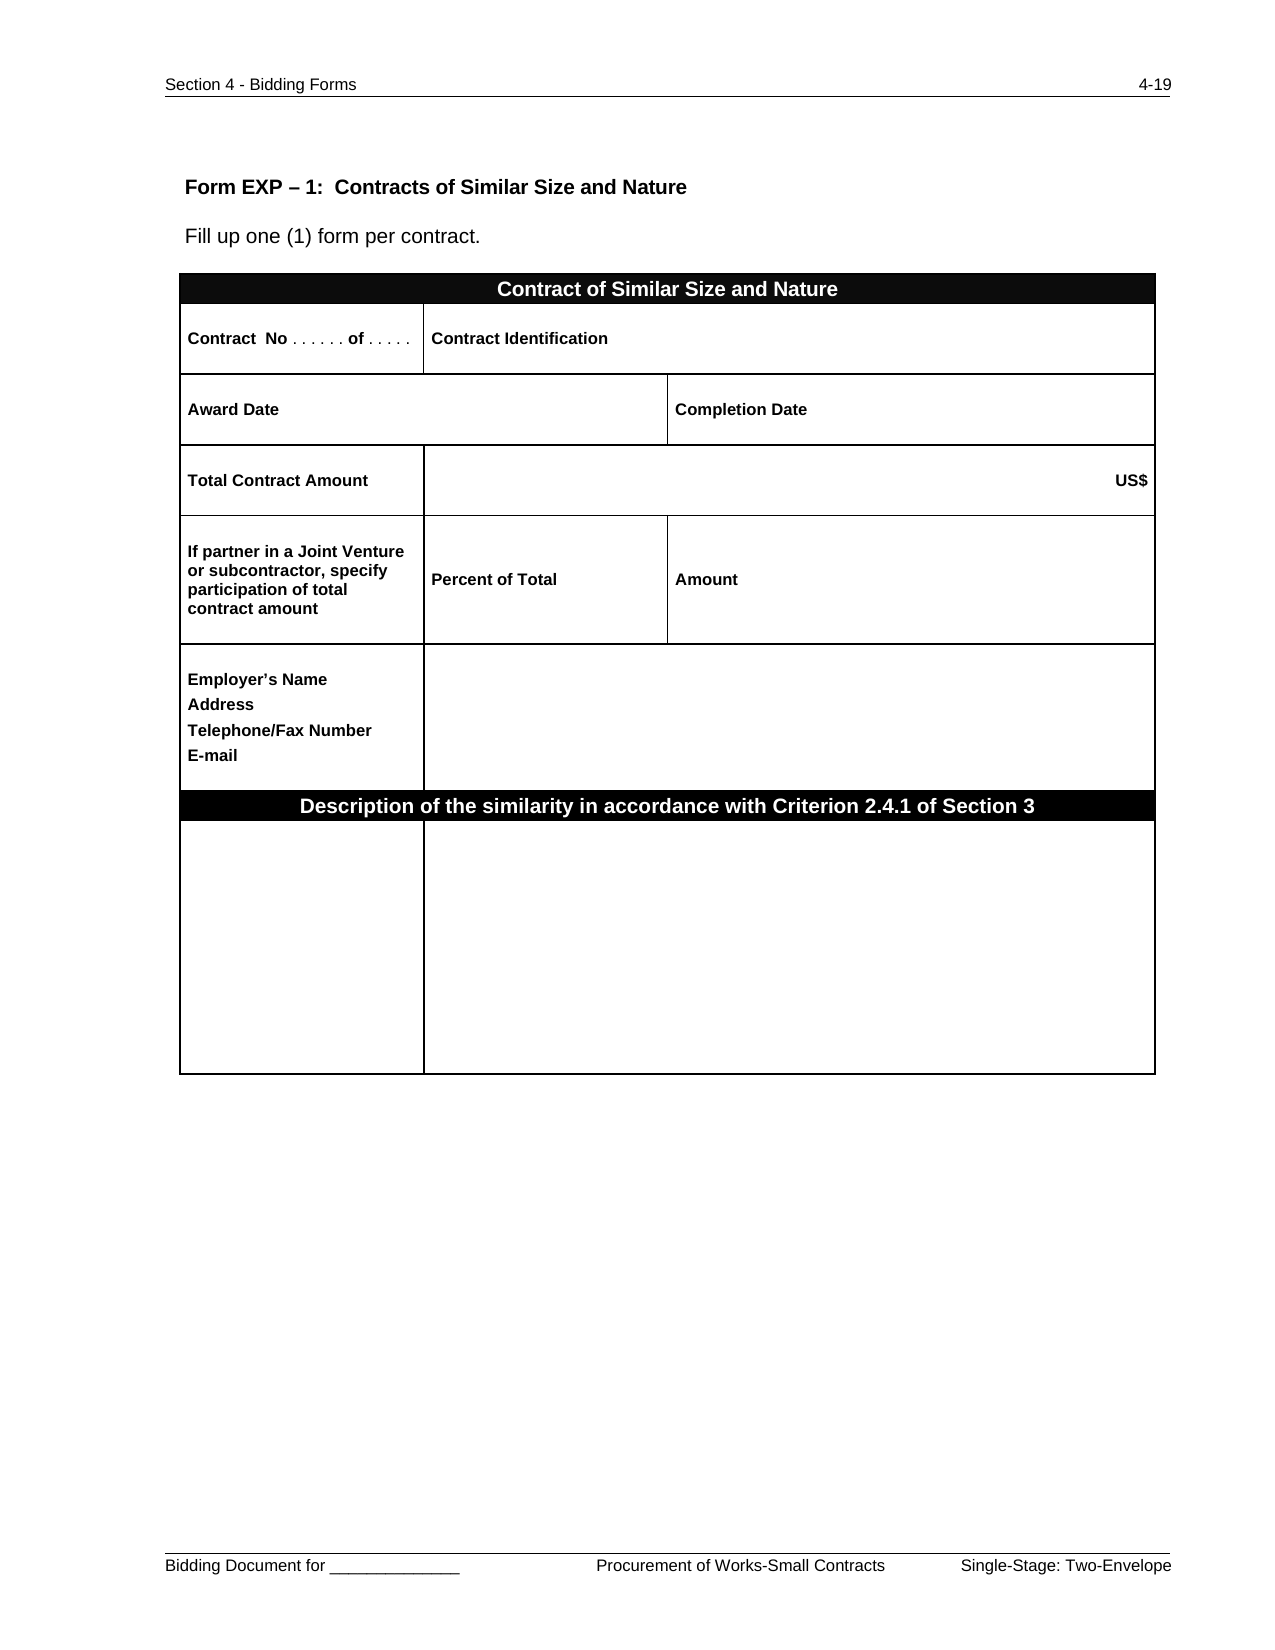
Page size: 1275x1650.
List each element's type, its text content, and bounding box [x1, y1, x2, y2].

table_cell Contract No . . . . . . of . . . . . [181, 304, 423, 373]
table_cell If partner in a Joint Venture or subcontractor, specify participation of total contract amount [181, 516, 423, 643]
table_cell [425, 821, 1154, 1073]
table_cell Total Contract Amount [181, 446, 423, 515]
text Fill up one (1) form per contract. [184, 224, 1170, 248]
table_cell [424, 375, 667, 444]
table_header Contract of Similar Size and Nature [181, 275, 1154, 303]
table_cell US$ [425, 446, 1154, 515]
table_cell Percent of Total [425, 516, 667, 643]
table_cell [425, 645, 1154, 790]
table_cell Award Date [181, 375, 424, 444]
table_cell Description of the similarity in accordance with Criterion 2.4.1 of Section 3 [181, 792, 1154, 820]
table_cell [668, 304, 1154, 373]
table_cell [181, 821, 423, 1073]
table_cell Amount [668, 516, 1154, 643]
table_cell Employer’s Name Address Telephone/Fax Number E-mail [181, 645, 423, 790]
table_cell Completion Date [668, 375, 911, 444]
table_cell [911, 375, 1154, 444]
table_cell Contract Identification [424, 304, 667, 373]
text Form EXP – 1: Contracts of Similar Size and Nature [184, 175, 1170, 199]
